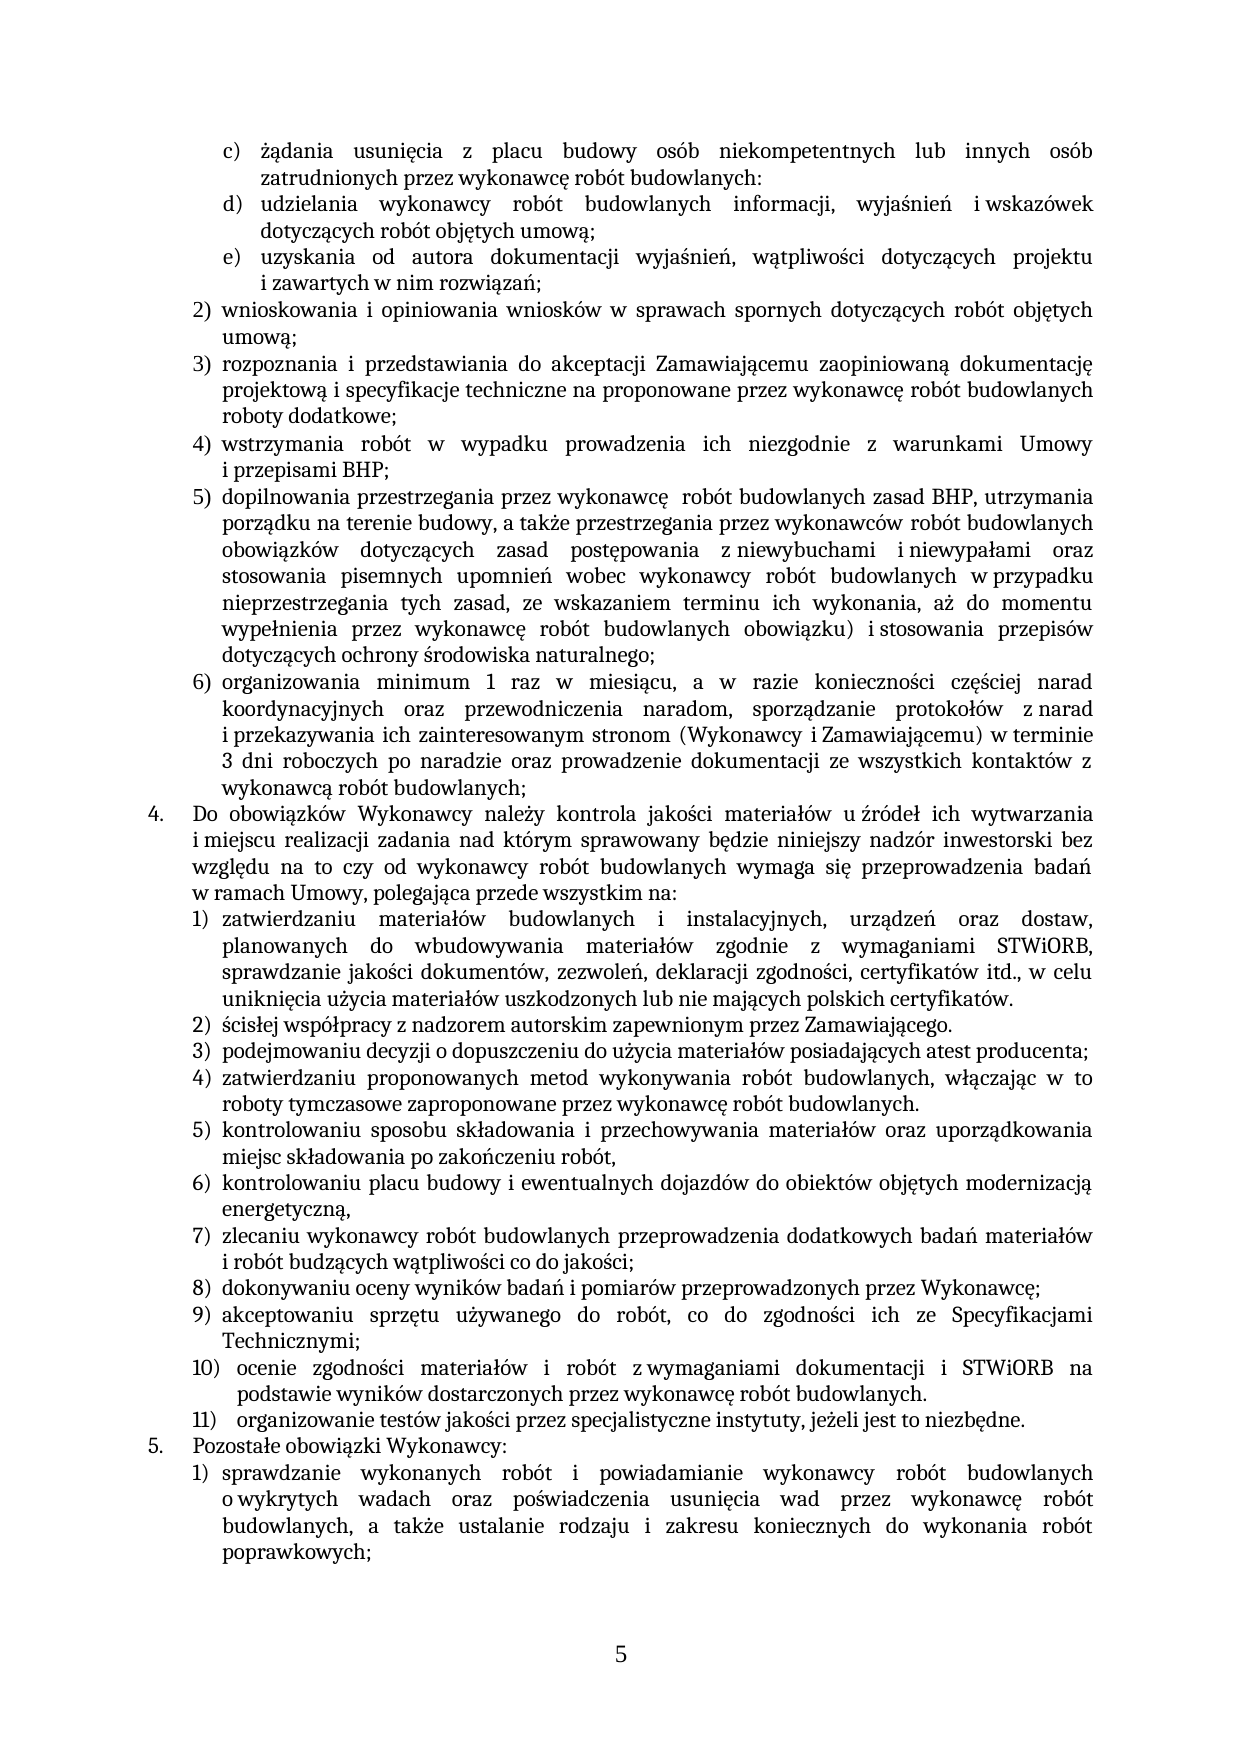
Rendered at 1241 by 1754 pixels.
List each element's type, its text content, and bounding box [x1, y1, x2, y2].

text 11) organizowanie testów jakości przez specjalistyczne instytuty, jeżeli jest to niezbędne. [192, 1407, 1093, 1433]
text 1) zatwierdzaniu materiałów budowlanych i instalacyjnych, urządzeń oraz dostaw, planowanych do wbudowywania materiałów zgodnie z wymaganiami STWiORB, sprawdzanie jakości dokumentów, zezwoleń, deklaracji zgodności, certyfikatów itd., w celu uniknięcia użycia materiałów uszkodzonych lub nie mających polskich certyfikatów. [192, 906, 1093, 1012]
text 10) ocenie zgodności materiałów i robót z wymaganiami dokumentacji i STWiORB na podstawie wyników dostarczonych przez wykonawcę robót budowlanych. [192, 1354, 1093, 1407]
list wnioskowania i opiniowania wniosków w sprawach spornych dotyczących robót objętych umową; [192, 296, 1093, 350]
list uzyskania od autora dokumentacji wyjaśnień, wątpliwości dotyczących projektu i zawartych w nim rozwiązań; [223, 244, 1093, 296]
text 7) zlecaniu wykonawcy robót budowlanych przeprowadzenia dodatkowych badań materiałów i robót budzących wątpliwości co do jakości; [192, 1222, 1093, 1275]
list organizowania minimum 1 raz w miesiącu, a w razie konieczności częściej narad koordynacyjnych oraz przewodniczenia naradom, sporządzanie protokołów z narad i przekazywania ich zainteresowanym stronom (Wykonawcy i Zamawiającemu) w terminie 3 dni roboczych po naradzie oraz prowadzenie dokumentacji ze wszystkich kontaktów z wykonawcą robót budowlanych; [192, 668, 1093, 801]
list wstrzymania robót w wypadku prowadzenia ich niezgodnie z warunkami Umowy i przepisami BHP; [192, 430, 1093, 483]
list żądania usunięcia z placu budowy osób niekompetentnych lub innych osób zatrudnionych przez wykonawcę robót budowlanych: [223, 138, 1093, 191]
text 2) ścisłej współpracy z nadzorem autorskim zapewnionym przez Zamawiającego. [192, 1012, 1093, 1038]
list rozpoznania i przedstawiania do akceptacji Zamawiającemu zaopiniowaną dokumentację projektową i specyfikacje techniczne na proponowane przez wykonawcę robót budowlanych roboty dodatkowe; [192, 350, 1093, 430]
text 8) dokonywaniu oceny wyników badań i pomiarów przeprowadzonych przez Wykonawcę; [192, 1275, 1093, 1302]
text 5) kontrolowaniu sposobu składowania i przechowywania materiałów oraz uporządkowania miejsc składowania po zakończeniu robót, [192, 1117, 1093, 1170]
text 4) zatwierdzaniu proponowanych metod wykonywania robót budowlanych, włączając w to roboty tymczasowe zaproponowane przez wykonawcę robót budowlanych. [192, 1064, 1093, 1117]
list dopilnowania przestrzegania przez wykonawcę robót budowlanych zasad BHP, utrzymania porządku na terenie budowy, a także przestrzegania przez wykonawców robót budowlanych obowiązków dotyczących zasad postępowania z niewybuchami i niewypałami oraz stosowania pisemnych upomnień wobec wykonawcy robót budowlanych w przypadku nieprzestrzegania tych zasad, ze wskazaniem terminu ich wykonania, aż do momentu wypełnienia przez wykonawcę robót budowlanych obowiązku) i stosowania przepisów dotyczących ochrony środowiska naturalnego; [192, 483, 1093, 668]
text 6) kontrolowaniu placu budowy i ewentualnych dojazdów do obiektów objętych modernizacją energetyczną, [192, 1170, 1093, 1222]
text 9) akceptowaniu sprzętu używanego do robót, co do zgodności ich ze Specyfikacjami Technicznymi; [192, 1302, 1093, 1354]
text 4. Do obowiązków Wykonawcy należy kontrola jakości materiałów u źródeł ich wytwarzania i miejscu realizacji zadania nad którym sprawowany będzie niniejszy nadzór inwestorski bez względu na to czy od wykonawcy robót budowlanych wymaga się przeprowadzenia badań w ramach Umowy, polegająca przede wszystkim na: [148, 801, 1093, 906]
text 5. Pozostałe obowiązki Wykonawcy: [148, 1433, 1093, 1460]
text 1) sprawdzanie wykonanych robót i powiadamianie wykonawcy robót budowlanych o wykrytych wadach oraz poświadczenia usunięcia wad przez wykonawcę robót budowlanych, a także ustalanie rodzaju i zakresu koniecznych do wykonania robót poprawkowych; [192, 1460, 1093, 1565]
list udzielania wykonawcy robót budowlanych informacji, wyjaśnień i wskazówek dotyczących robót objętych umową; [223, 191, 1093, 244]
text 3) podejmowaniu decyzji o dopuszczeniu do użycia materiałów posiadających atest producenta; [192, 1038, 1093, 1064]
